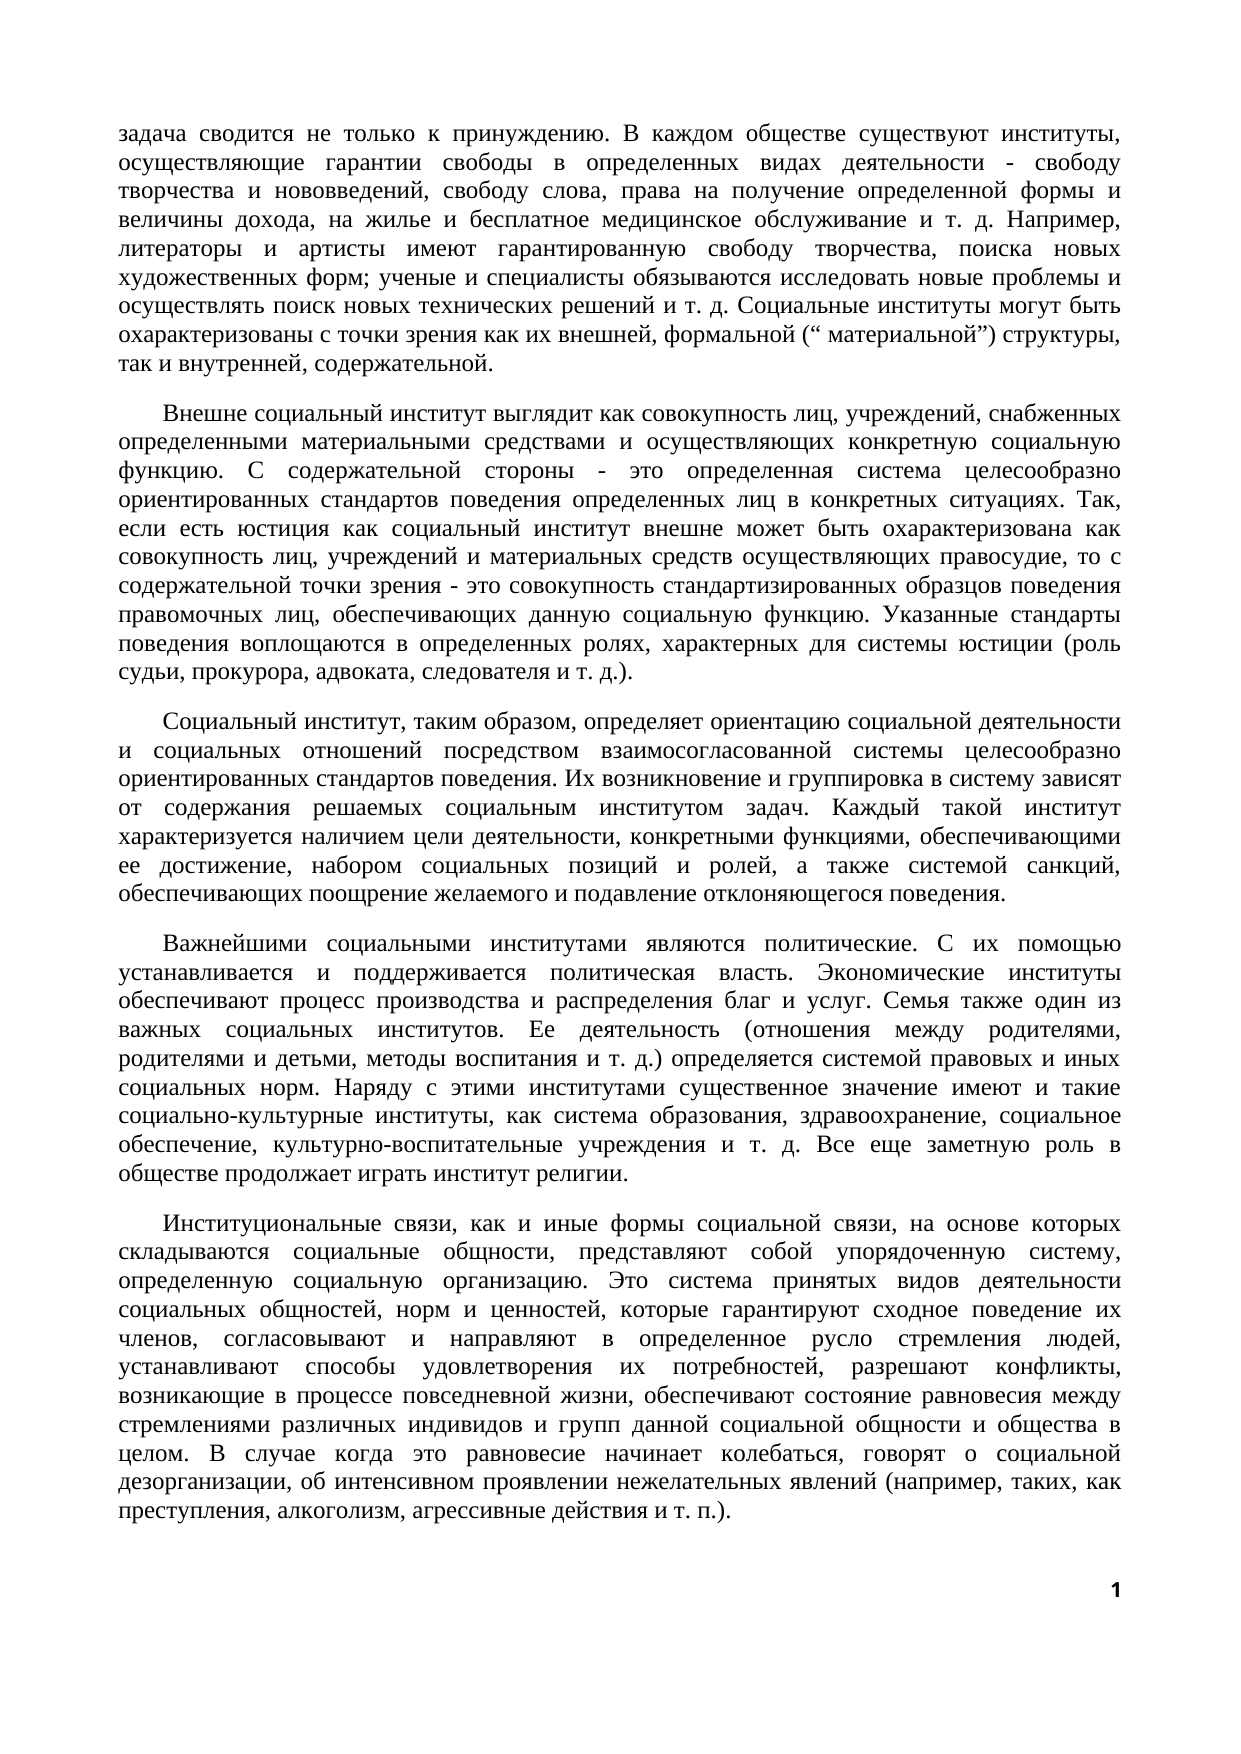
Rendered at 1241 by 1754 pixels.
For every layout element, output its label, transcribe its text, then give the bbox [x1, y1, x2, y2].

text Внешне социальный институт выглядит как совокупность лиц, учреждений, снабженных определенными материальными средствами и осуществляющих конкретную социальную функцию. С содержательной стороны - это определенная система целесообразно ориентированных стандартов поведения определенных лиц в конкретных ситуациях. Так, если есть юстиция как социальный институт внешне может быть охарактеризована как совокупность лиц, учреждений и материальных средств осуществляющих правосудие, то с содержательной точки зрения - это совокупность стандартизированных образцов поведения правомочных лиц, обеспечивающих данную социальную функцию. Указанные стандарты поведения воплощаются в определенных ролях, характерных для системы юстиции (роль судьи, прокурора, адвоката, следователя и т. д.). [118, 398, 1122, 685]
text Институциональные связи, как и иные формы социальной связи, на основе которых складываются социальные общности, представляют собой упорядоченную систему, определенную социальную организацию. Это система принятых видов деятельности социальных общностей, норм и ценностей, которые гарантируют сходное поведение их членов, согласовывают и направляют в определенное русло стремления людей, устанавливают способы удовлетворения их потребностей, разрешают конфликты, возникающие в процессе повседневной жизни, обеспечивают состояние равновесия между стремлениями различных индивидов и групп данной социальной общности и общества в целом. В случае когда это равновесие начинает колебаться, говорят о социальной дезорганизации, об интенсивном проявлении нежелательных явлений (например, таких, как преступления, алкоголизм, агрессивные действия и т. п.). [118, 1208, 1122, 1524]
text Важнейшими социальными институтами являются политические. С их помощью устанавливается и поддерживается политическая власть. Экономические институты обеспечивают процесс производства и распределения благ и услуг. Семья также один из важных социальных институтов. Ее деятельность (отношения между родителями, родителями и детьми, методы воспитания и т. д.) определяется системой правовых и иных социальных норм. Наряду с этими институтами существенное значение имеют и такие социально-культурные институты, как система образования, здравоохранение, социальное обеспечение, культурно-воспитательные учреждения и т. д. Все еще заметную роль в обществе продолжает играть институт религии. [118, 928, 1122, 1187]
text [118, 118, 1122, 377]
text Социальный институт, таким образом, определяет ориентацию социальной деятельности и социальных отношений посредством взаимосогласованной системы целесообразно ориентированных стандартов поведения. Их возникновение и группировка в систему зависят от содержания решаемых социальным институтом задач. Каждый такой институт характеризуется наличием цели деятельности, конкретными функциями, обеспечивающими ее достижение, набором социальных позиций и ролей, а также системой санкций, обеспечивающих поощрение желаемого и подавление отклоняющегося поведения. [118, 706, 1122, 907]
